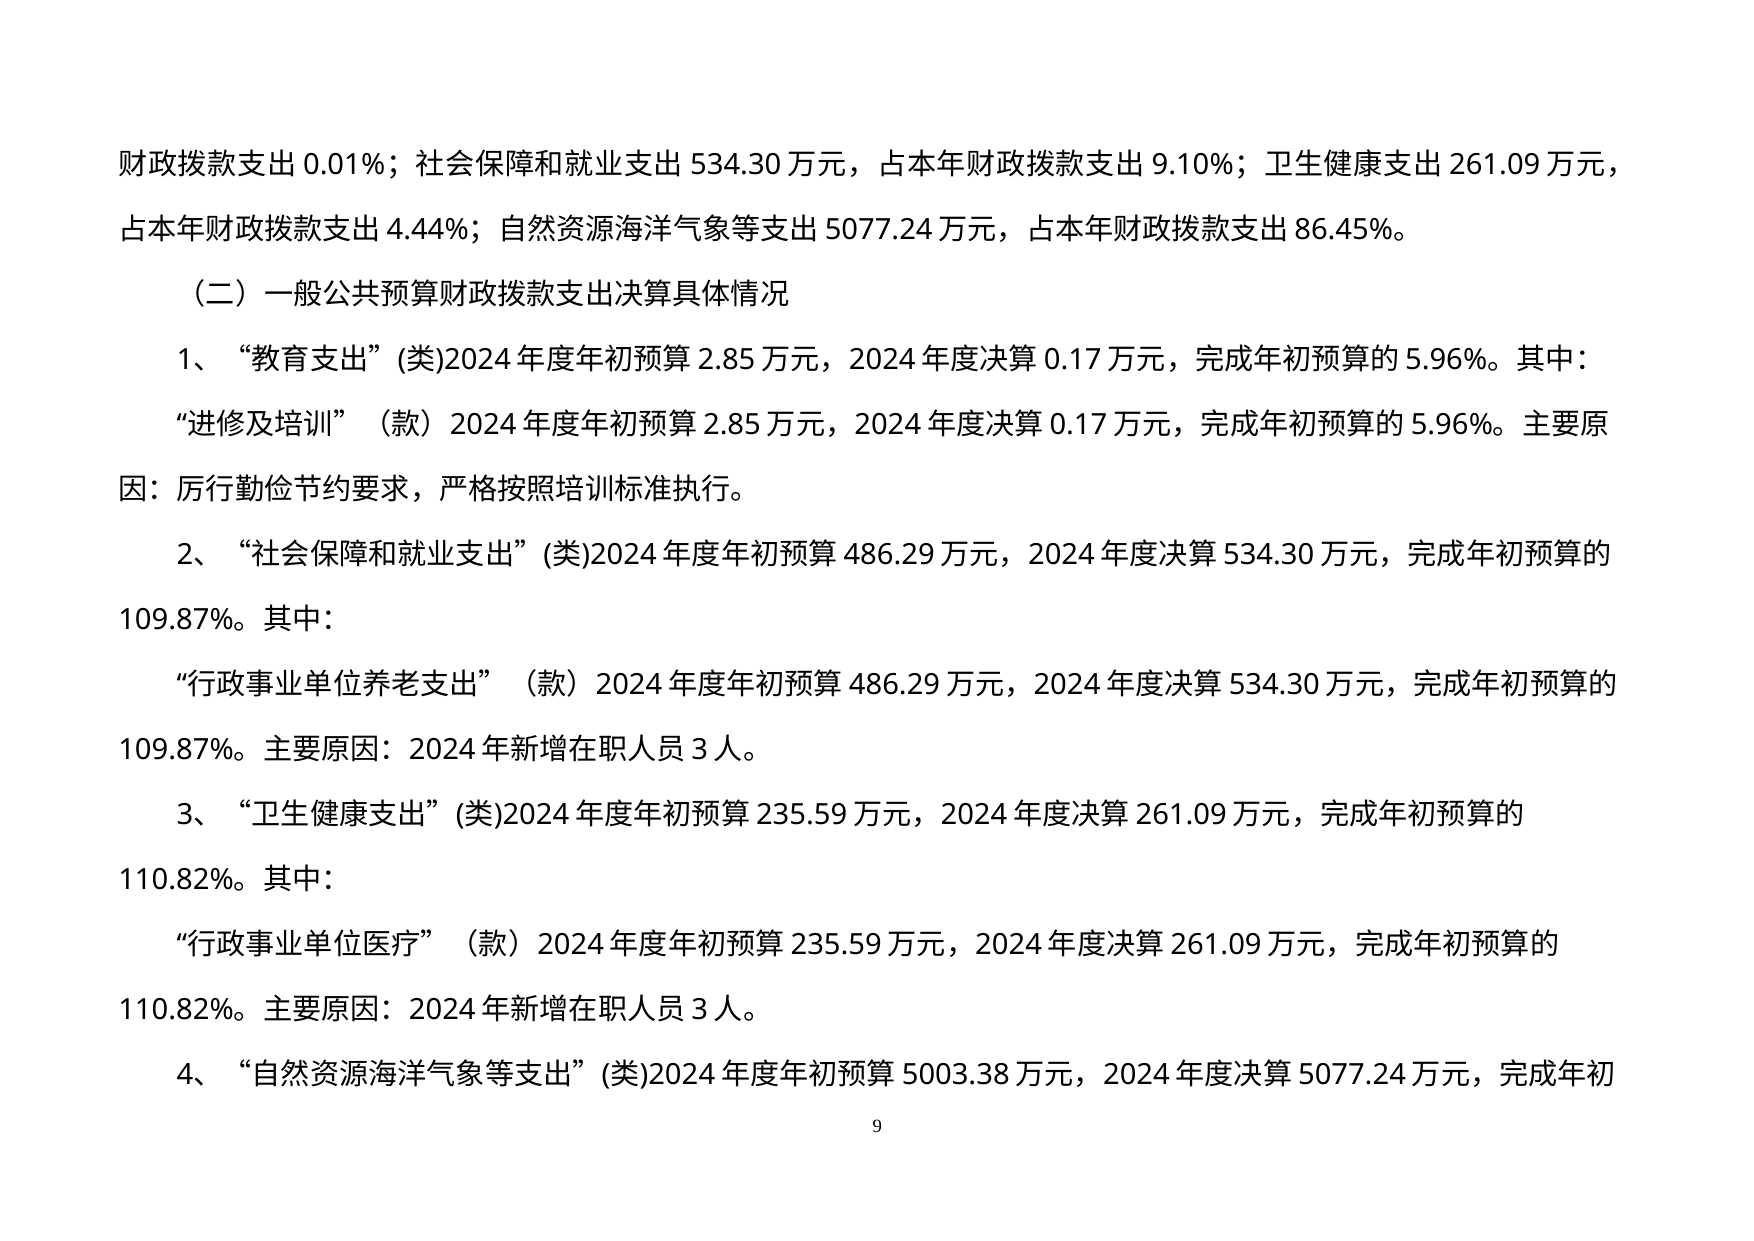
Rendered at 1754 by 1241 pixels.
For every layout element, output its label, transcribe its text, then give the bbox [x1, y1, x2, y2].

text 2、“社会保障和就业支出”(类)2024年度年初预算486.29万元，2024年度决算534.30万元，完成年初预算的109.87%。其中： [118, 519, 1636, 649]
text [118, 1039, 1636, 1104]
text 1、“教育支出”(类)2024年度年初预算2.85万元，2024年度决算0.17万元，完成年初预算的5.96%。其中： [118, 324, 1636, 389]
text 3、“卫生健康支出”(类)2024年度年初预算235.59万元，2024年度决算261.09万元，完成年初预算的110.82%。其中： [118, 779, 1636, 909]
text “行政事业单位医疗”（款）2024年度年初预算235.59万元，2024年度决算261.09万元，完成年初预算的110.82%。主要原因：2024年新增在职人员3人。 [118, 909, 1636, 1039]
text “进修及培训”（款）2024年度年初预算2.85万元，2024年度决算0.17万元，完成年初预算的5.96%。主要原因：厉行勤俭节约要求，严格按照培训标准执行。 [118, 389, 1636, 519]
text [118, 129, 1636, 259]
text “行政事业单位养老支出”（款）2024年度年初预算486.29万元，2024年度决算534.30万元，完成年初预算的109.87%。主要原因：2024年新增在职人员3人。 [118, 649, 1636, 779]
text （二）一般公共预算财政拨款支出决算具体情况 [118, 259, 1636, 324]
